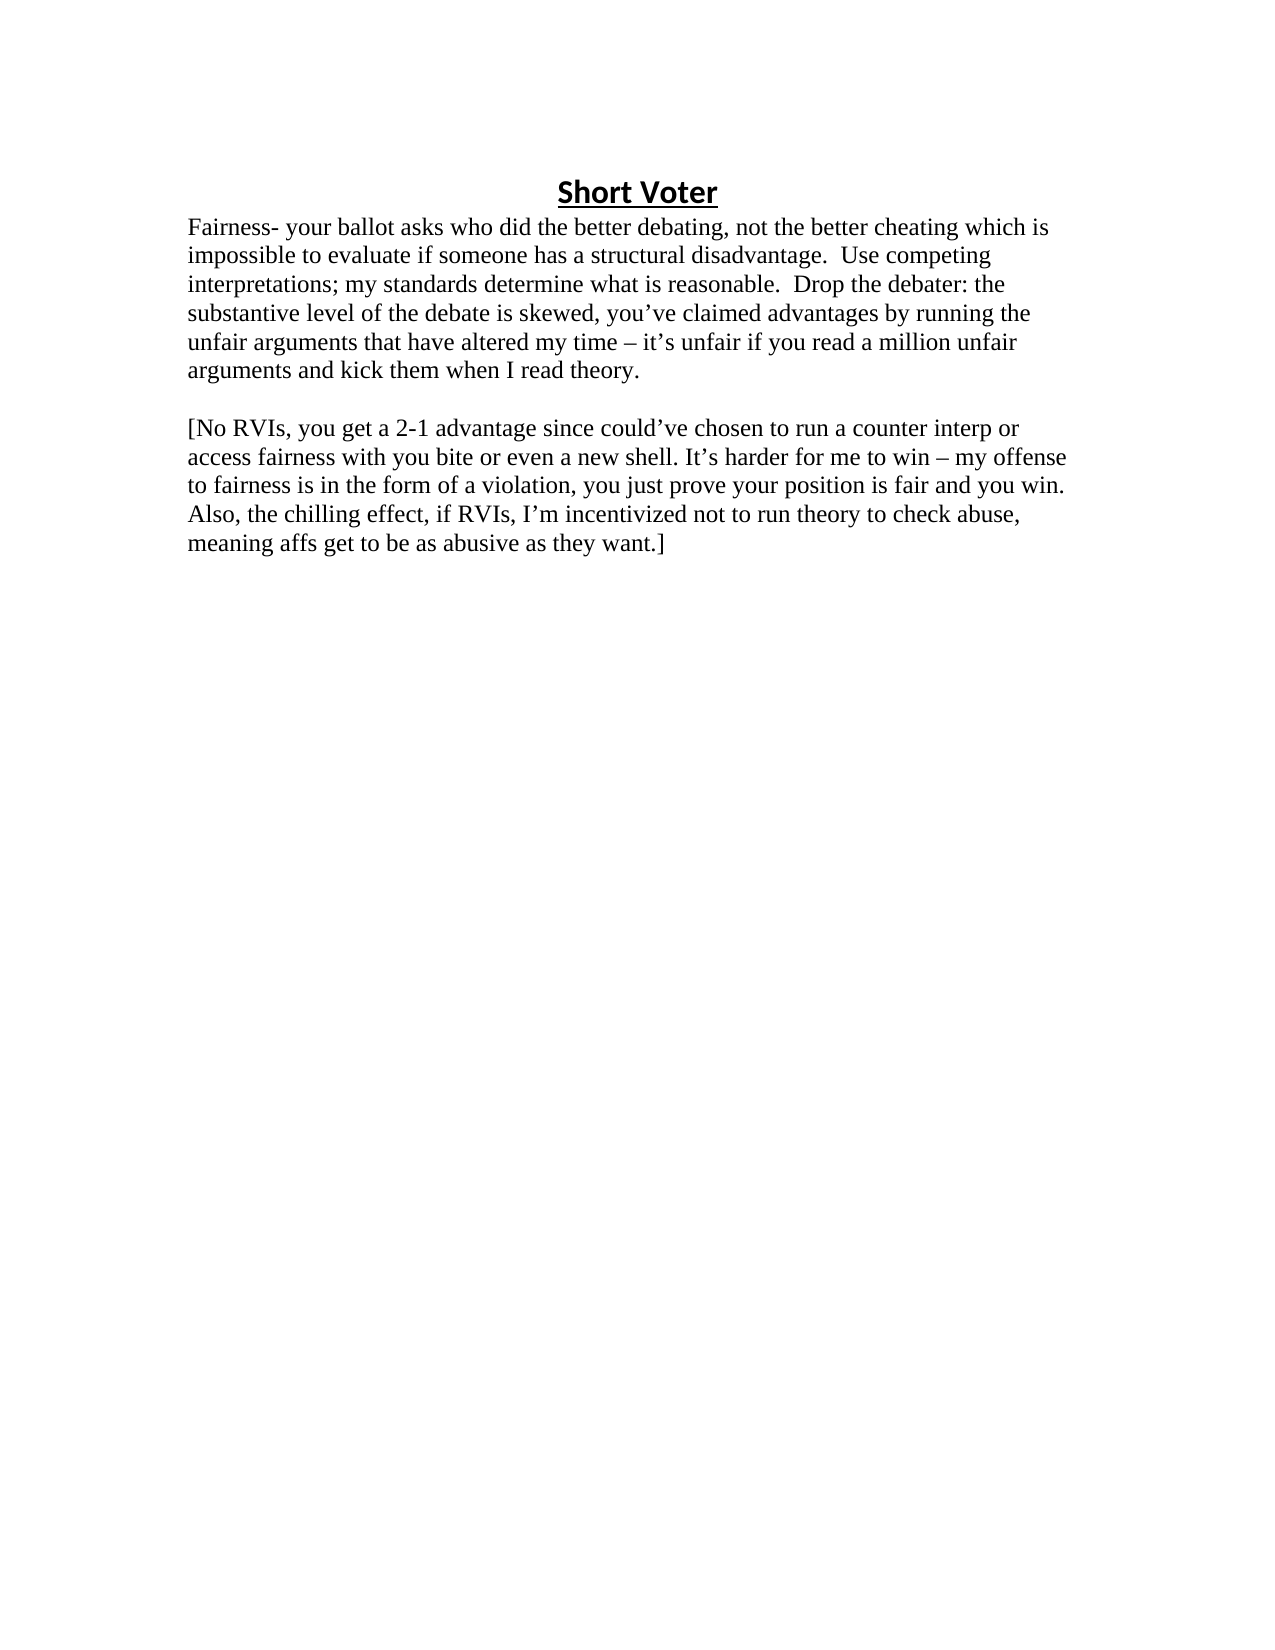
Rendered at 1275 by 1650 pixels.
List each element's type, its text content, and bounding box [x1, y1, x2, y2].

text [No RVIs, you get a 2-1 advantage since could’ve chosen to run a counter interp or access fairness with you bite or even a new shell. It’s harder for me to win – my offense to fairness is in the form of a violation, you just prove your position is fair and you win. Also, the chilling effect, if RVIs, I’m incentivized not to run theory to check abuse, meaning affs get to be as abusive as they want.] [187, 413, 1087, 557]
text Fairness- your ballot asks who did the better debating, not the better cheating which is impossible to evaluate if someone has a structural disadvantage. Use competing interpretations; my standards determine what is reasonable. Drop the debater: the substantive level of the debate is skewed, you’ve claimed advantages by running the unfair arguments that have altered my time – it’s unfair if you read a million unfair arguments and kick them when I read theory. [187, 212, 1087, 384]
subtitle Short Voter [187, 171, 1087, 212]
